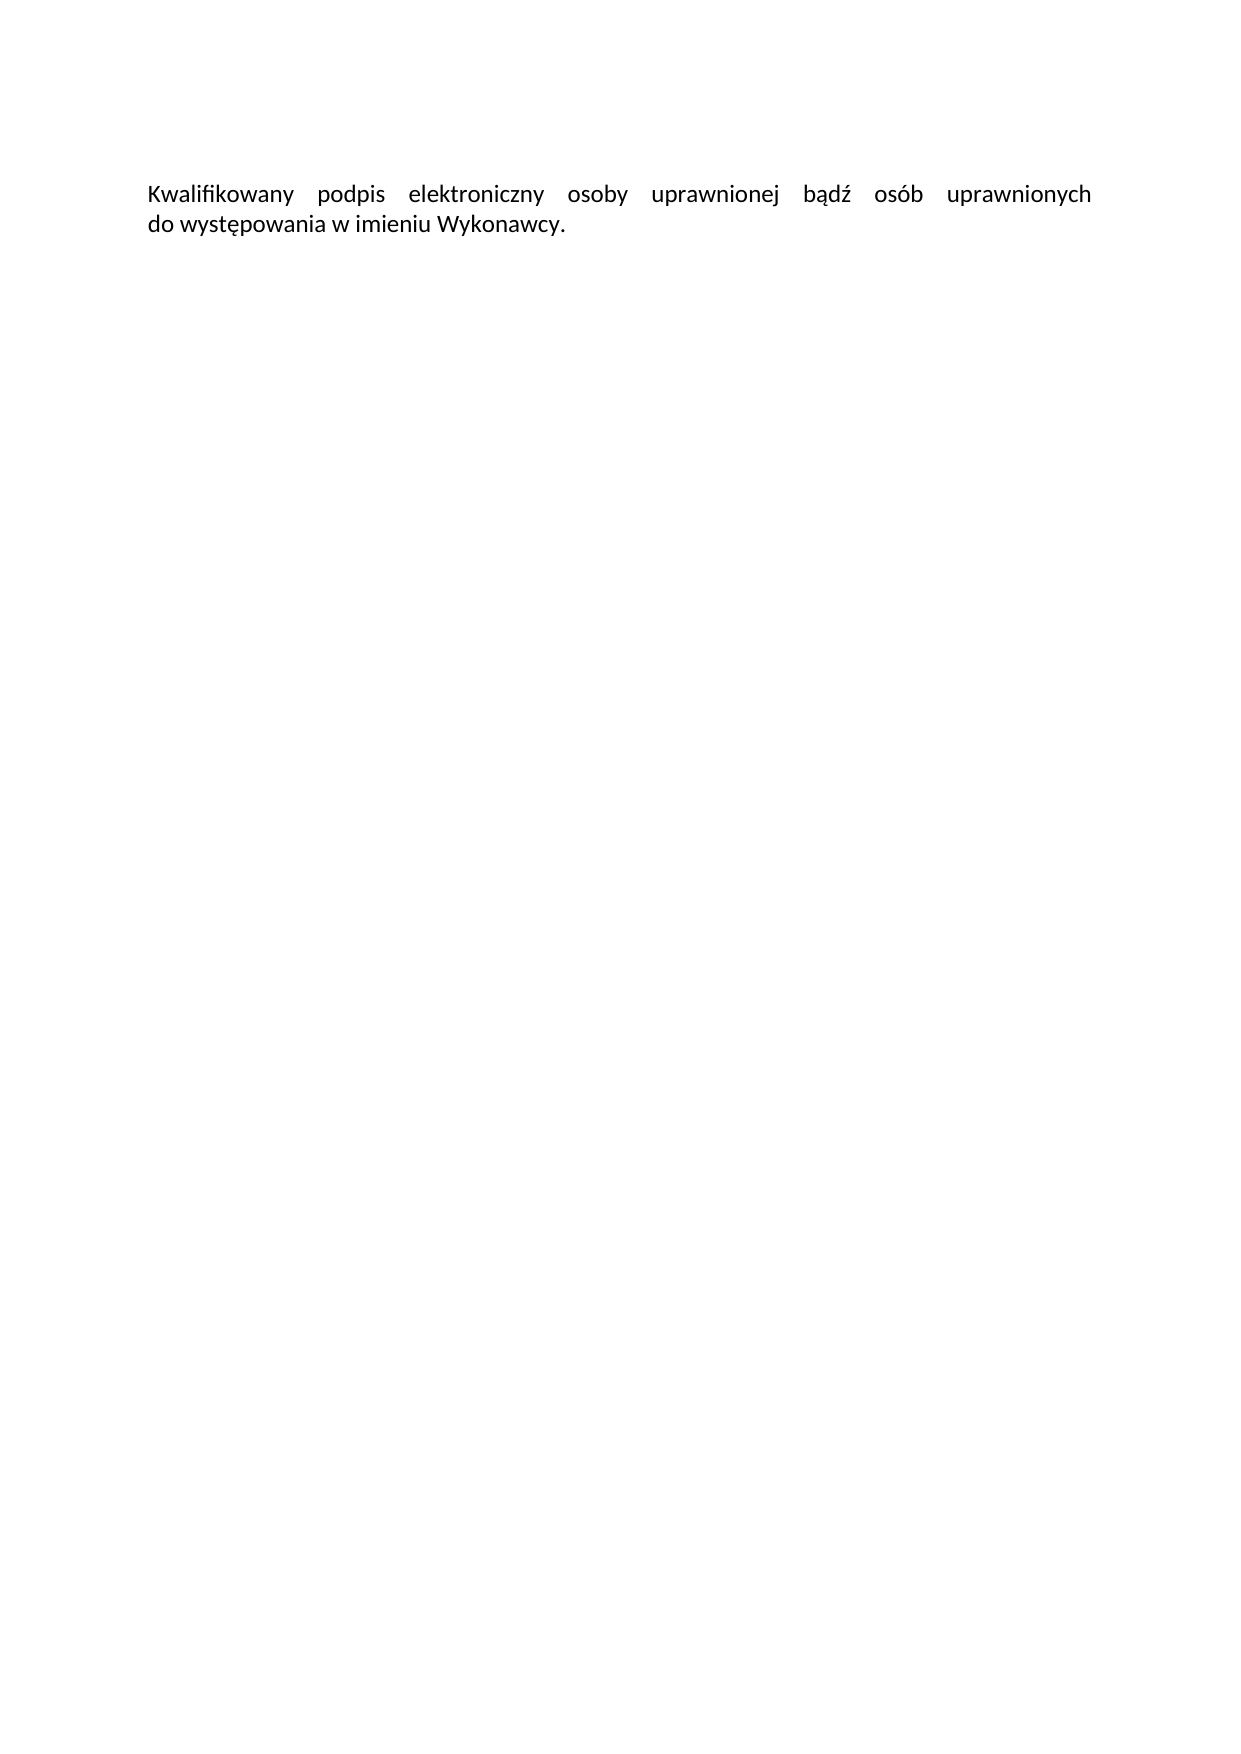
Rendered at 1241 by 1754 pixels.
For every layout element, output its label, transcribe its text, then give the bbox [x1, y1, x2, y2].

text Kwalifikowany podpis elektroniczny osoby uprawnionej bądź osób uprawnionych do występowania w imieniu Wykonawcy. [148, 178, 1093, 239]
